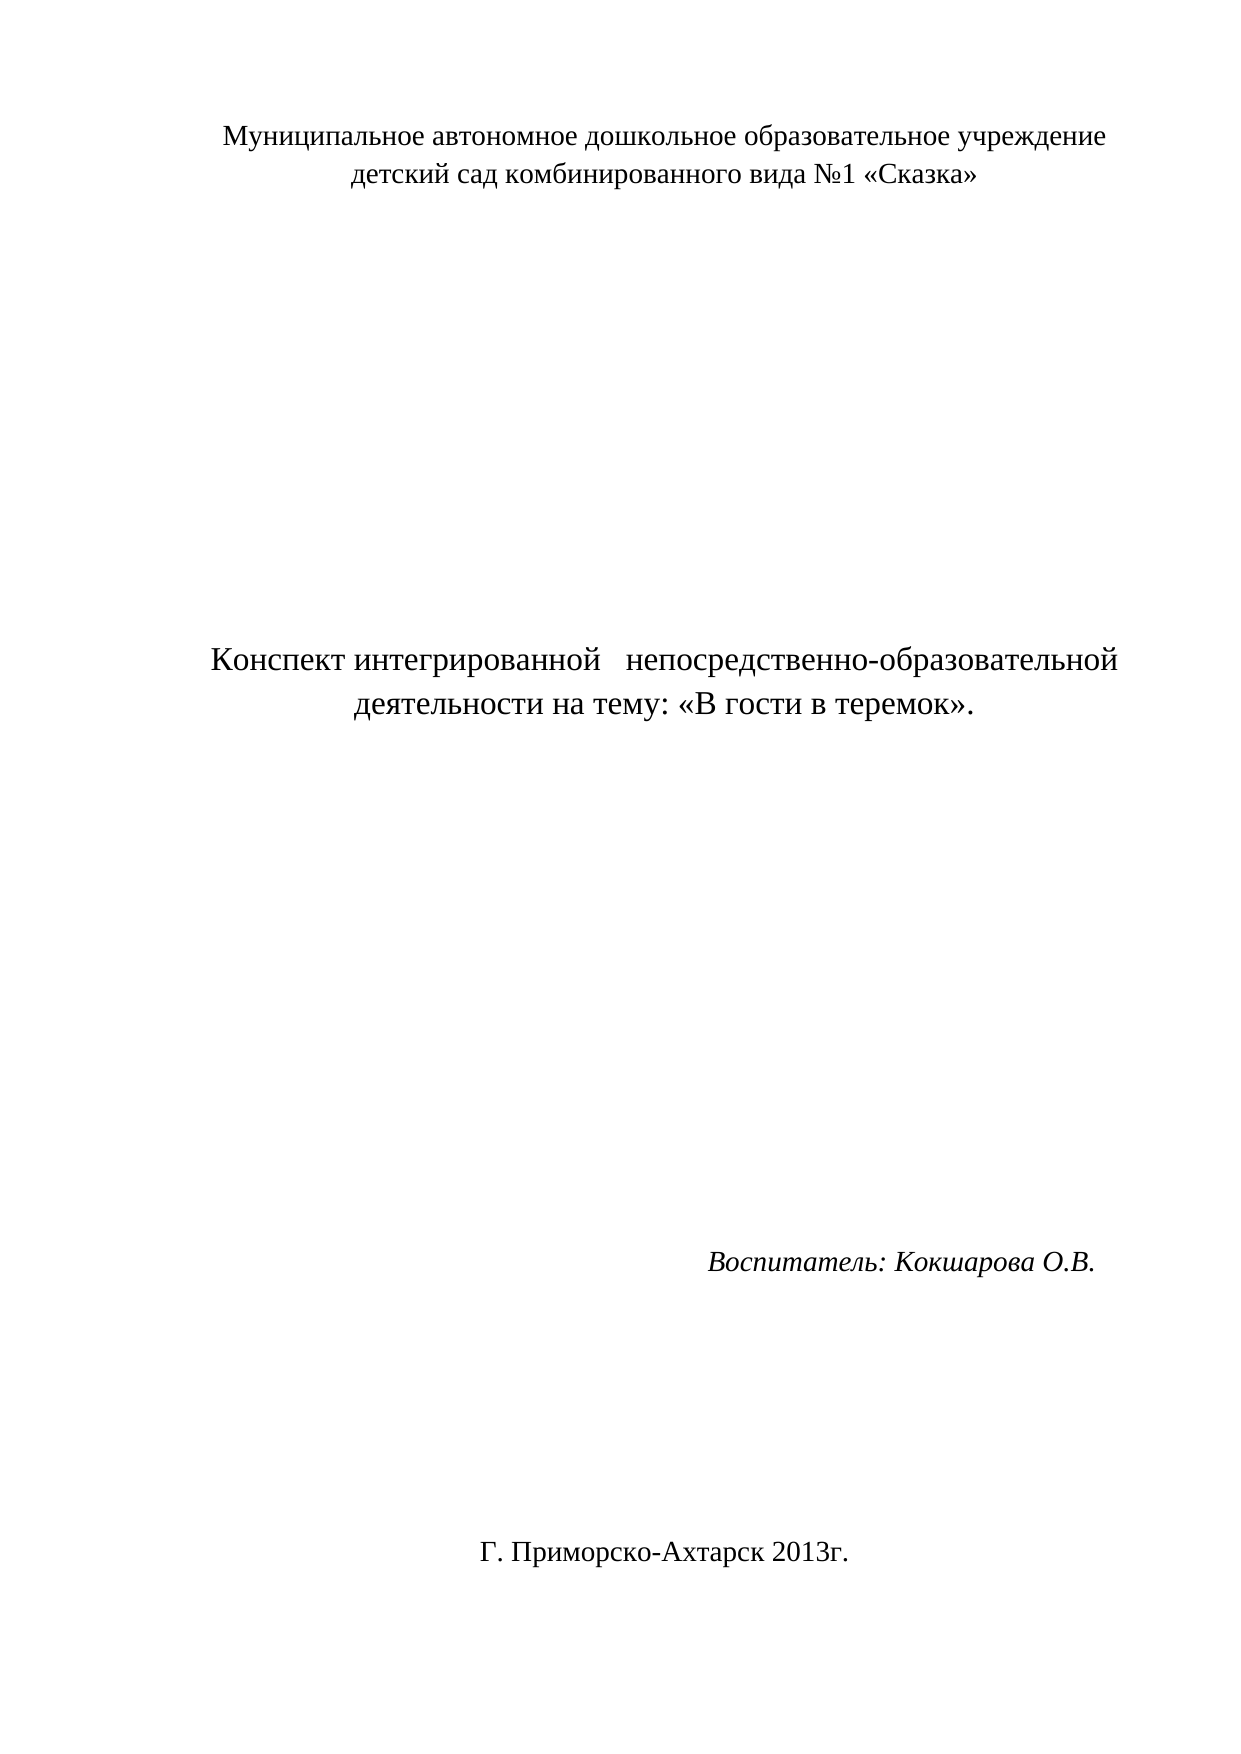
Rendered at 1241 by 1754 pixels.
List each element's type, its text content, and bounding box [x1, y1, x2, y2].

text Муниципальное автономное дошкольное образовательное учреждение детский сад комбинированного вида №1 «Сказка» [177, 118, 1152, 190]
text Конспект интегрированной непосредственно-образовательной деятельности на тему: «В гости в теремок». [177, 639, 1152, 722]
text Воспитатель: Кокшарова О.В. [177, 1244, 1152, 1277]
text Г. Приморско-Ахтарск 2013г. [177, 1534, 1152, 1568]
